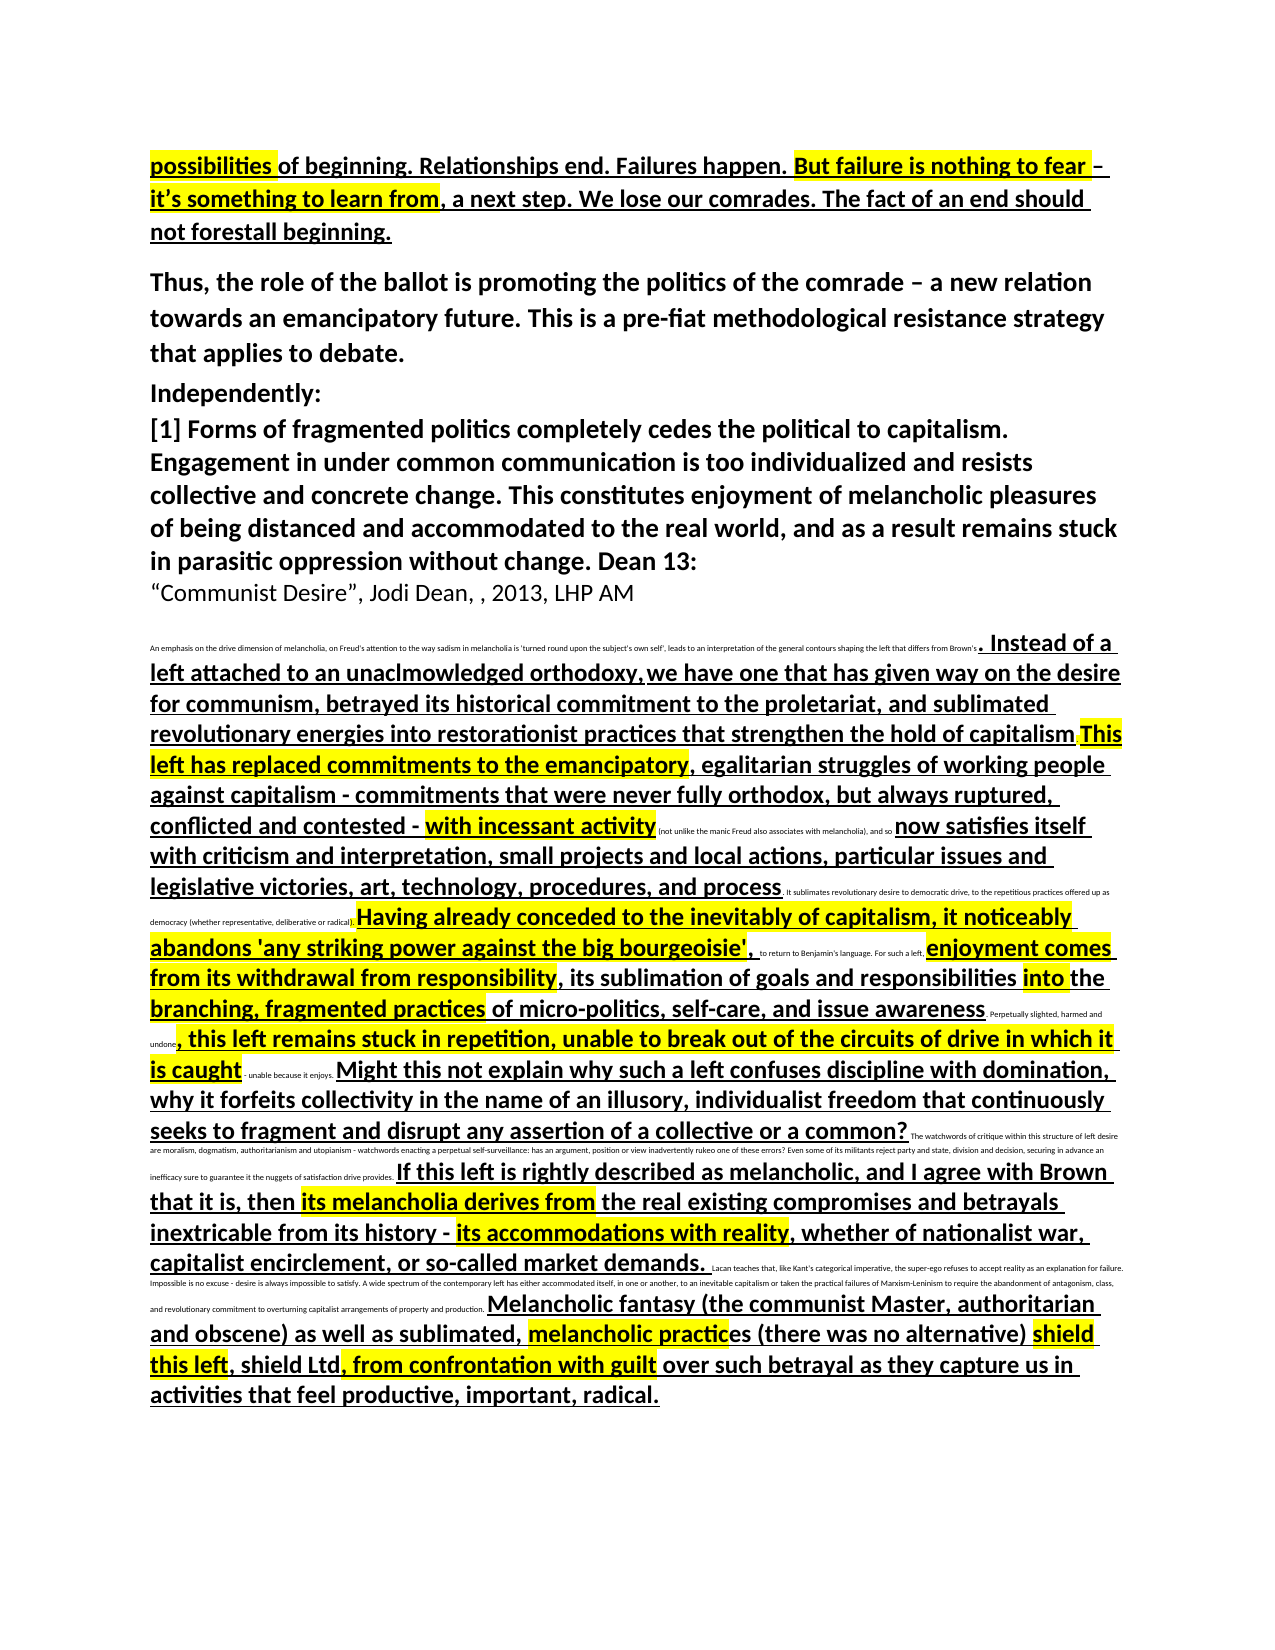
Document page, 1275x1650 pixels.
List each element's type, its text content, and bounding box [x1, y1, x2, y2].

subtitle [1] Forms of fragmented politics completely cedes the political to capitalism. Engagement in under common communication is too individualized and resists collective and concrete change. This constitutes enjoyment of melancholic pleasures of being distanced and accommodated to the real world, and as a result remains stuck in parasitic oppression without change. Dean 13: [150, 412, 1125, 577]
text An emphasis on the drive dimension of melancholia, on Freud's attention to the way sadism in melancholia is 'turned round upon the subject's own self', leads to an interpretation of the general contours shaping the left that differs from Brown's. Instead of a left attached to an unaclmowledged orthodoxy, we have one that has given way on the desire for communism, betrayed its historical commitment to the proletariat, and sublimated revolutionary energies into restorationist practices that strengthen the hold of capitalism. This left has replaced commitments to the emancipatory, egalitarian struggles of working people against capitalism - commitments that were never fully orthodox, but always ruptured, conflicted and contested - with incessant activity (not unlike the manic Freud also associates with melancholia), and so now satisfies itself with criticism and interpretation, small projects and local actions, particular issues and legislative victories, art, technology, procedures, and process. It sublimates revolutionary desire to democratic drive, to the repetitious practices offered up as democracy (whether representative, deliberative or radical). Having already conceded to the inevitably of capitalism, it noticeably abandons 'any striking power against the big bourgeoisie', to return to Benjamin's language. For such a left, enjoyment comes from its withdrawal from responsibility, its sublimation of goals and responsibilities into the branching, fragmented practices of micro-politics, self-care, and issue awareness. Perpetually slighted, harmed and undone, this left remains stuck in repetition, unable to break out of the circuits of drive in which it is caught - unable because it enjoys. Might this not explain why such a left confuses discipline with domination, why it forfeits collectivity in the name of an illusory, individualist freedom that continuously seeks to fragment and disrupt any assertion of a collective or a common? The watchwords of critique within this structure of left desire are moralism, dogmatism, authoritarianism and utopianism - watchwords enacting a perpetual self-surveillance: has an argument, position or view inadvertently rukeo one of these errors? Even some of its militants reject party and state, division and decision, securing in advance an inefficacy sure to guarantee it the nuggets of satisfaction drive provides. If this left is rightly described as melancholic, and I agree with Brown that it is, then its melancholia derives from the real existing compromises and betrayals inextricable from its history - its accommodations with reality, whether of nationalist war, capitalist encirclement, or so-called market demands. Lacan teaches that, like Kant's categorical imperative, the super-ego refuses to accept reality as an explanation for failure. Impossible is no excuse - desire is always impossible to satisfy. A wide spectrum of the contemporary left has either accommodated itself, in one or another, to an inevitable capitalism or taken the practical failures of Marxism-Leninism to require the abandonment of antagonism, class, and revolutionary commitment to overturning capitalist arrangements of property and production. Melancholic fantasy (the communist Master, authoritarian and obscene) as well as sublimated, melancholic practices (there was no alternative) shield this left, shield Ltd, from confrontation with guilt over such betrayal as they capture us in activities that feel productive, important, radical. [150, 627, 1125, 1410]
subtitle Independently: [150, 376, 1125, 409]
subtitle Thus, the role of the ballot is promoting the politics of the comrade – a new relation towards an emancipatory future. This is a pre-fiat methodological resistance strategy that applies to debate. [150, 265, 1125, 370]
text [150, 150, 1125, 246]
text “Communist Desire”, Jodi Dean, , 2013, LHP AM [150, 577, 1125, 608]
